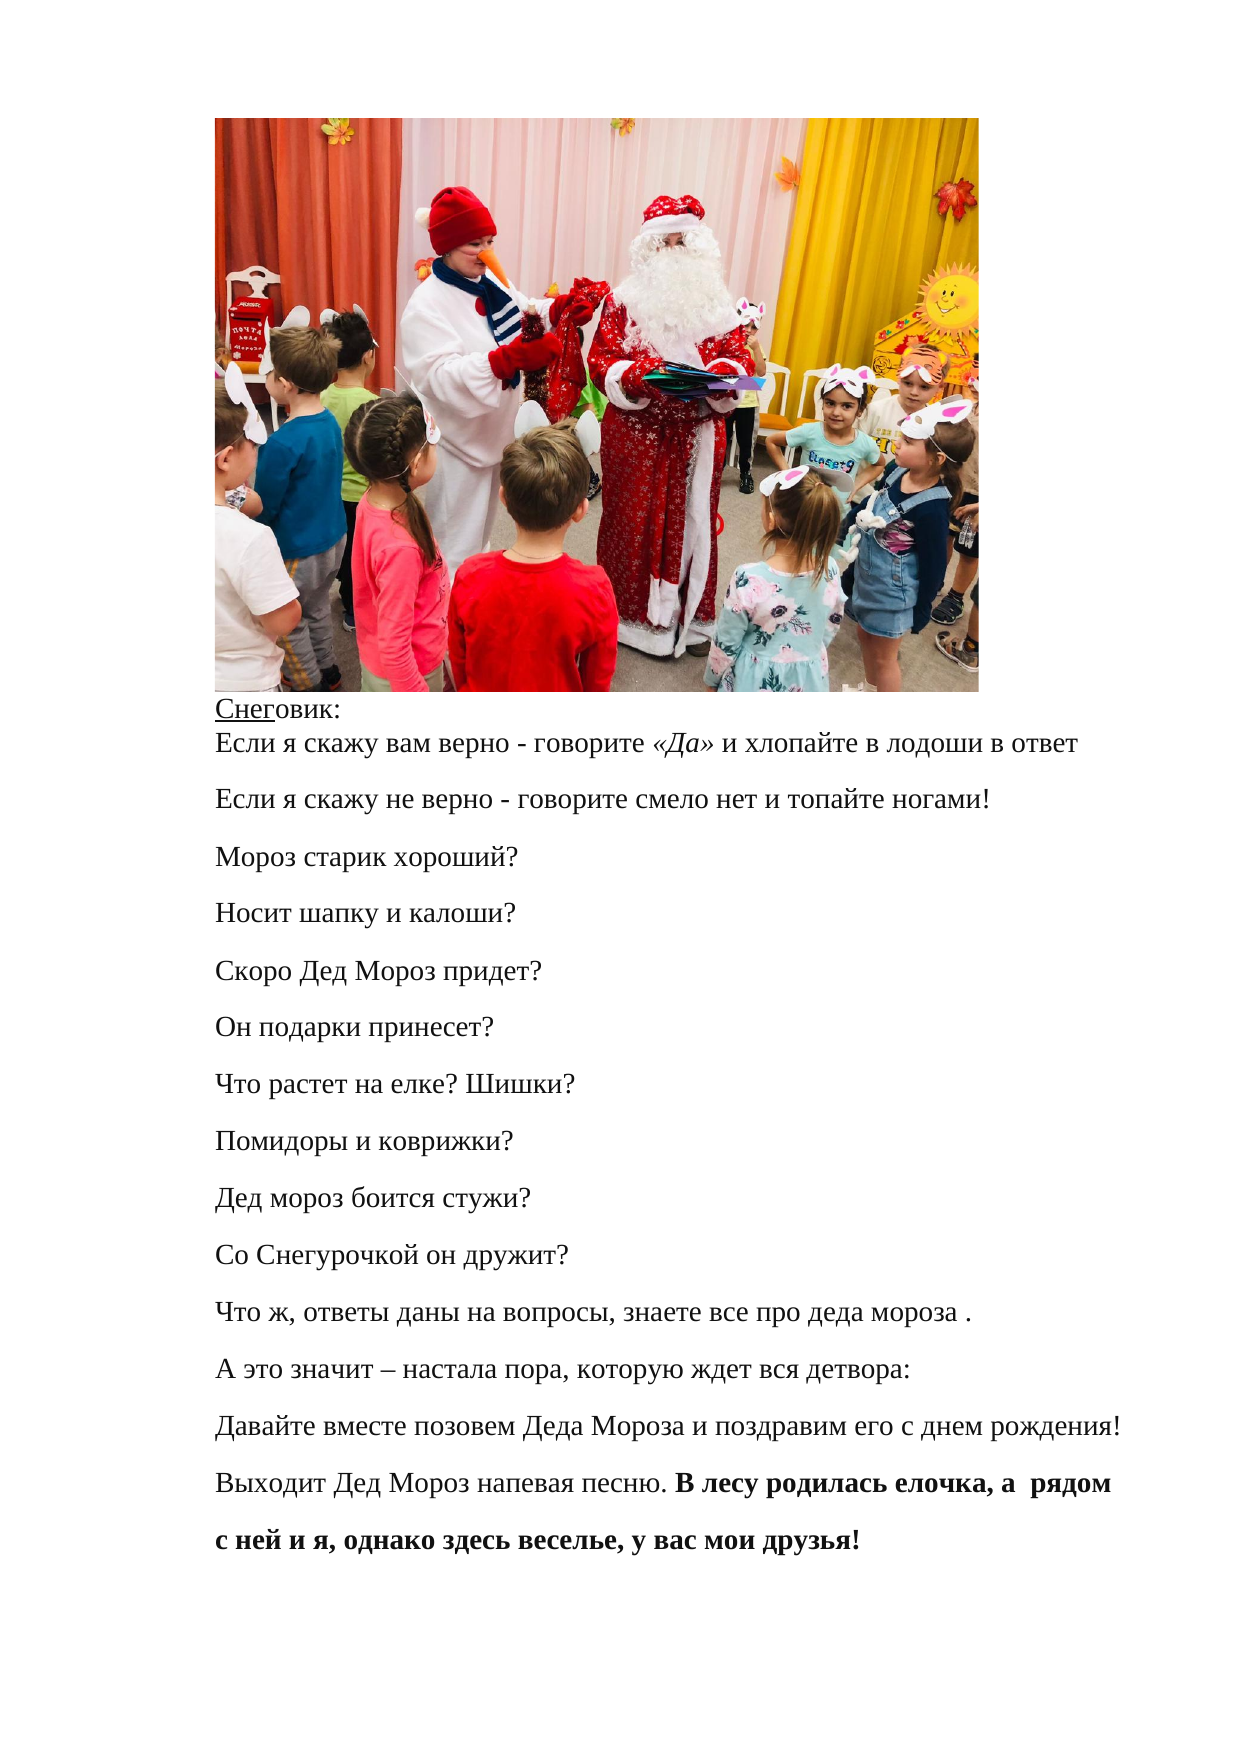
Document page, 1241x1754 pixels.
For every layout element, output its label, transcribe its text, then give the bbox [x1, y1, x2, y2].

text Помидоры и коврижки? [177, 1123, 1196, 1157]
text Носит шапку и калоши? [177, 896, 1196, 929]
picture [214, 118, 979, 692]
text Снеговик: [177, 691, 1196, 725]
text Мороз старик хороший? [177, 839, 1196, 872]
text Если я скажу вам верно - говорите «Да» и хлопайте в лодоши в ответ [177, 725, 1196, 758]
text Если я скажу не верно - говорите смело нет и топайте ногами! [177, 782, 1196, 815]
text Дед мороз боится стужи? [177, 1181, 1196, 1214]
text А это значит – настала пора, которую ждет вся детвора: [177, 1351, 1196, 1385]
text Скоро Дед Мороз придет? [177, 953, 1196, 986]
text Выходит Дед Мороз напевая песню. В лесу родилась елочка, а рядом [177, 1465, 1196, 1499]
text Что ж, ответы даны на вопросы, знаете все про деда мороза . [177, 1294, 1196, 1328]
text Что растет на елке? Шишки? [177, 1067, 1196, 1100]
text Он подарки принесет? [177, 1009, 1196, 1043]
text Давайте вместе позовем Деда Мороза и поздравим его с днем рождения! [177, 1408, 1196, 1442]
text с ней и я, однако здесь веселье, у вас мои друзья! [177, 1522, 1196, 1556]
text Со Снегурочкой он дружит? [177, 1237, 1196, 1271]
